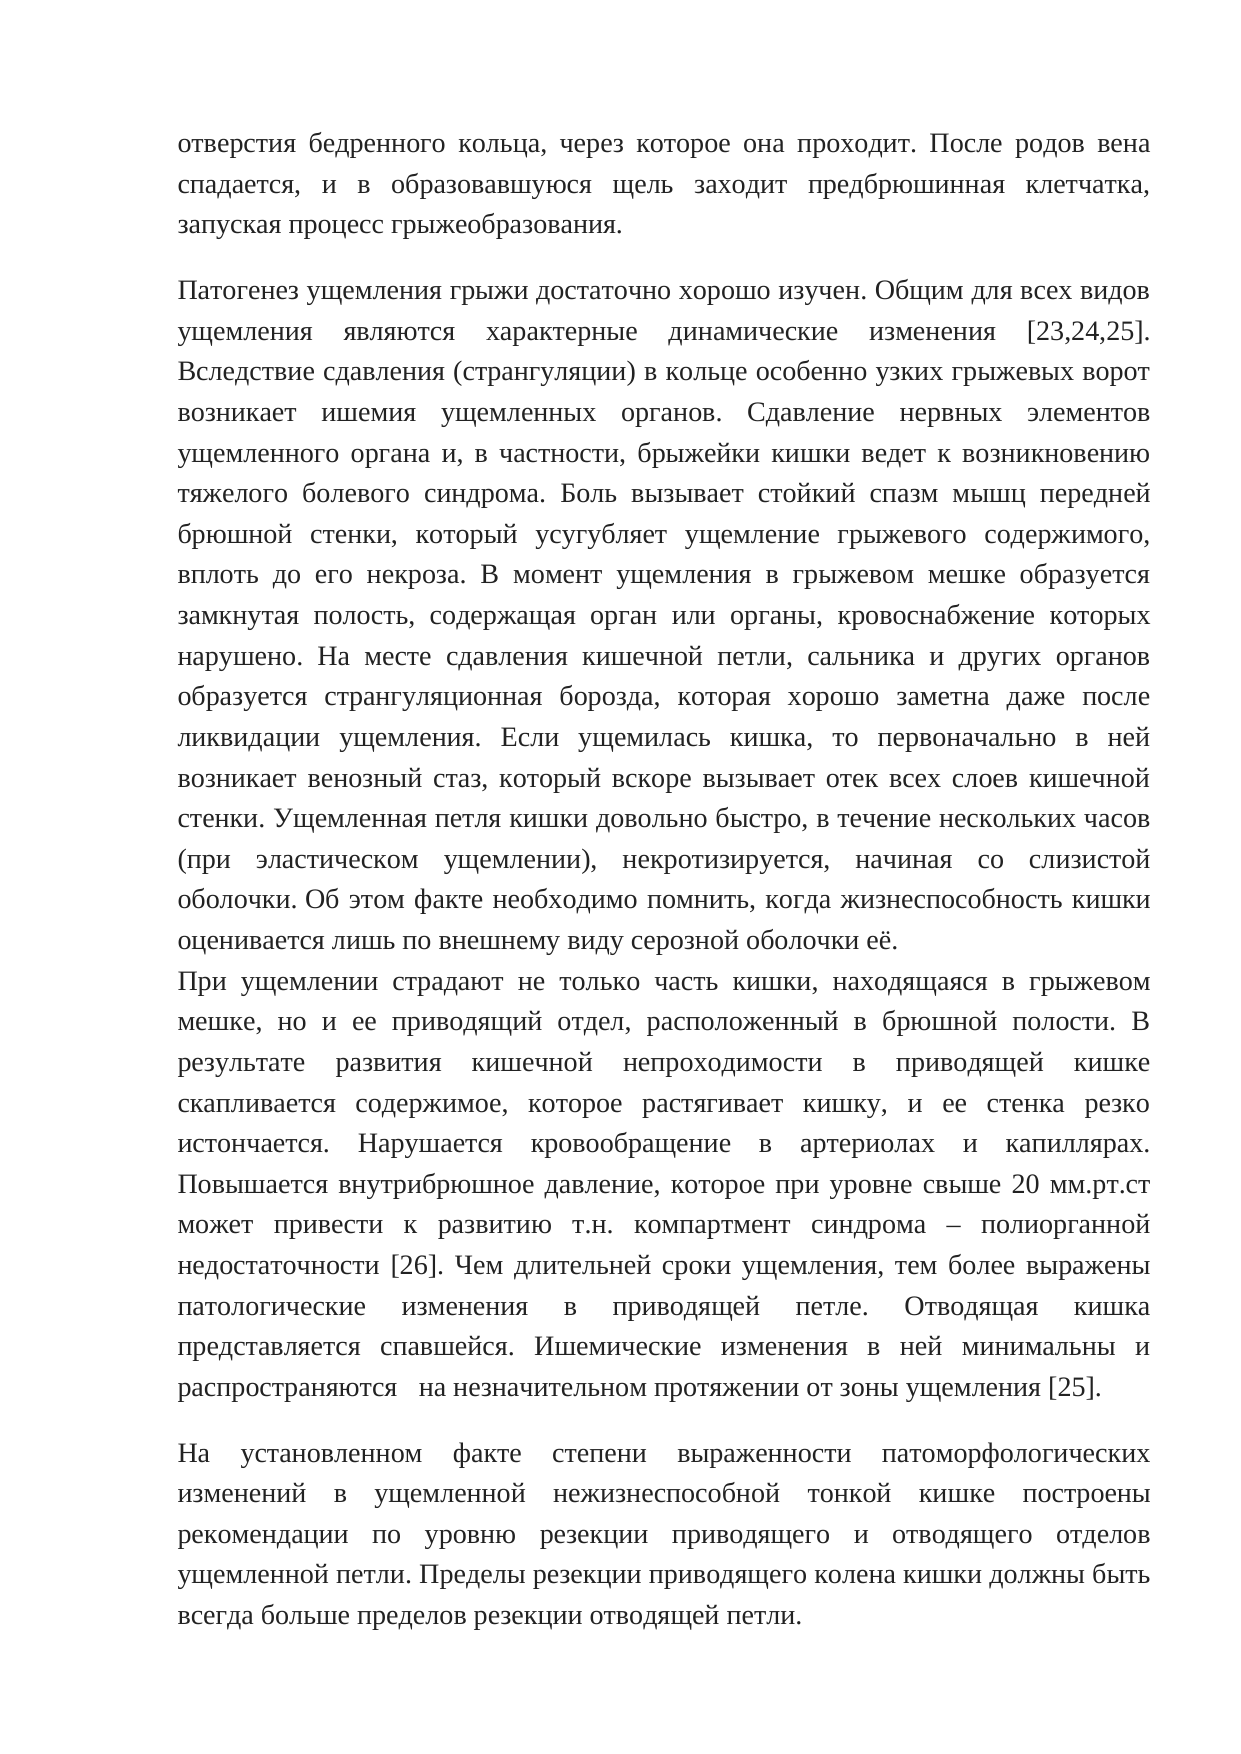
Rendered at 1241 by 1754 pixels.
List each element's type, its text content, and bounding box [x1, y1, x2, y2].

text При ущемлении страдают не только часть кишки, находящаяся в грыжевом мешке, но и ее приводящий отдел, расположенный в брюшной полости. В результате развития кишечной непроходимости в приводящей кишке скапливается содержимое, которое растягивает кишку, и ее стенка резко истончается. Нарушается кровообращение в артериолах и капиллярах. Повышается внутрибрюшное давление, которое при уровне свыше 20 мм.рт.ст может привести к развитию т.н. компартмент синдрома – полиорганной недостаточности [26]. Чем длительней сроки ущемления, тем более выражены патологические изменения в приводящей петле. Отводящая кишка представляется спавшейся. Ишемические изменения в ней минимальны и распространяются на незначительном протяжении от зоны ущемления [25]. [177, 956, 1152, 1402]
text На установленном факте степени выраженности патоморфологических изменений в ущемленной нежизнеспособной тонкой кишке построены рекомендации по уровню резекции приводящего и отводящего отделов ущемленной петли. Пределы резекции приводящего колена кишки должны быть всегда больше пределов резекции отводящей петли. [177, 1427, 1152, 1631]
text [177, 118, 1152, 240]
text Патогенез ущемления грыжи достаточно хорошо изучен. Общим для всех видов ущемления являются характерные динамические изменения [23,24,25]. Вследствие сдавления (странгуляции) в кольце особенно узких грыжевых ворот возникает ишемия ущемленных органов. Сдавление нервных элементов ущемленного органа и, в частности, брыжейки кишки ведет к возникновению тяжелого болевого синдрома. Боль вызывает стойкий спазм мышц передней брюшной стенки, который усугубляет ущемление грыжевого содержимого, вплоть до его некроза. В момент ущемления в грыжевом мешке образуется замкнутая полость, содержащая орган или органы, кровоснабжение которых нарушено. На месте сдавления кишечной петли, сальника и других органов образуется странгуляционная борозда, которая хорошо заметна даже после ликвидации ущемления. Если ущемилась кишка, то первоначально в ней возникает венозный стаз, который вскоре вызывает отек всех слоев кишечной стенки. Ущемленная петля кишки довольно быстро, в течение нескольких часов (при эластическом ущемлении), некротизируется, начиная со слизистой оболочки. Об этом факте необходимо помнить, когда жизнеспособность кишки оценивается лишь по внешнему виду серозной оболочки её. [177, 265, 1152, 956]
